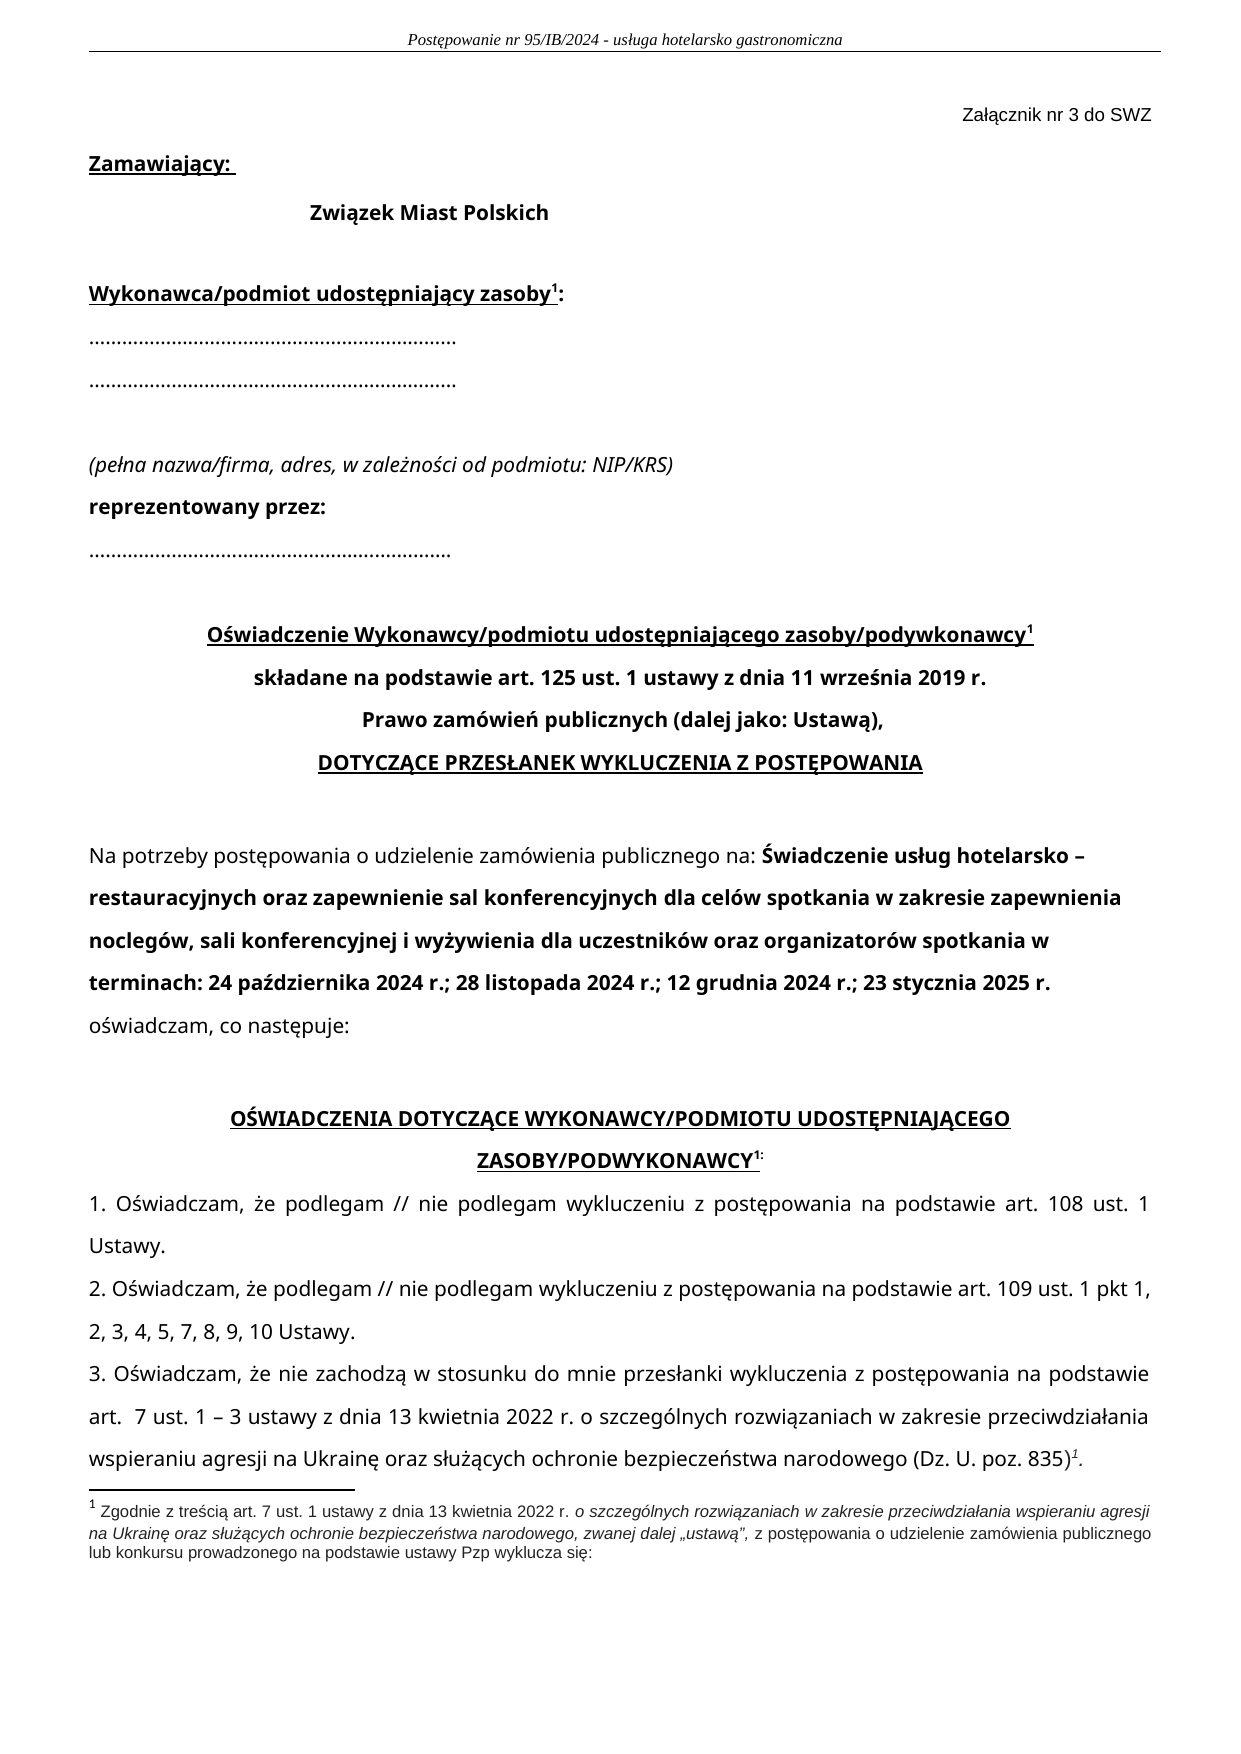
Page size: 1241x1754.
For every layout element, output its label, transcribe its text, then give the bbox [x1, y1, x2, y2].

text ……………………………………………..…………. [89, 535, 650, 563]
text (pełna nazwa/firma, adres, w zależności od podmiotu: NIP/KRS) [89, 450, 1152, 478]
text 1. Oświadczam, że podlegam // nie podlegam wykluczeniu z postępowania na podstawie art. 108 ust. 1 Ustawy. [89, 1189, 1152, 1260]
text Zamawiający: [89, 149, 1152, 178]
text Załącznik nr 3 do SWZ [89, 103, 1152, 125]
text ………………………………….……………………… [89, 365, 620, 393]
text Wykonawca/podmiot udostępniający zasoby1: [89, 279, 1152, 308]
text Związek Miast Polskich [89, 198, 1152, 226]
text OŚWIADCZENIA DOTYCZĄCE WYKONAWCY/PODMIOTU UDOSTĘPNIAJĄCEGO ZASOBY/PODWYKONAWCY1: [89, 1104, 1152, 1175]
text Prawo zamówień publicznych (dalej jako: Ustawą), [89, 706, 1152, 734]
text 2. Oświadczam, że podlegam // nie podlegam wykluczeniu z postępowania na podstawie art. 109 ust. 1 pkt 1, 2, 3, 4, 5, 7, 8, 9, 10 Ustawy. [89, 1274, 1152, 1345]
text ………………………………….……………………… [89, 322, 620, 351]
text Na potrzeby postępowania o udzielenie zamówienia publicznego na: Świadczenie usług hotelarsko – restauracyjnych oraz zapewnienie sal konferencyjnych dla celów spotkania w zakresie zapewnienia noclegów, sali konferencyjnej i wyżywienia dla uczestników oraz organizatorów spotkania w terminach: 24 października 2024 r.; 28 listopada 2024 r.; 12 grudnia 2024 r.; 23 stycznia 2025 r. oświadczam, co następuje: [89, 841, 1152, 1039]
text DOTYCZĄCE PRZESŁANEK WYKLUCZENIA Z POSTĘPOWANIA [89, 748, 1152, 777]
text składane na podstawie art. 125 ust. 1 ustawy z dnia 11 września 2019 r. [89, 663, 1152, 691]
text 3. Oświadczam, że nie zachodzą w stosunku do mnie przesłanki wykluczenia z postępowania na podstawie art. 7 ust. 1 – 3 ustawy z dnia 13 kwietnia 2022 r. o szczególnych rozwiązaniach w zakresie przeciwdziałania wspieraniu agresji na Ukrainę oraz służących ochronie bezpieczeństwa narodowego (Dz. U. poz. 835). [89, 1359, 1152, 1473]
text reprezentowany przez: [89, 492, 1152, 521]
text Oświadczenie Wykonawcy/podmiotu udostępniającego zasoby/podywkonawcy1 [89, 620, 1152, 649]
